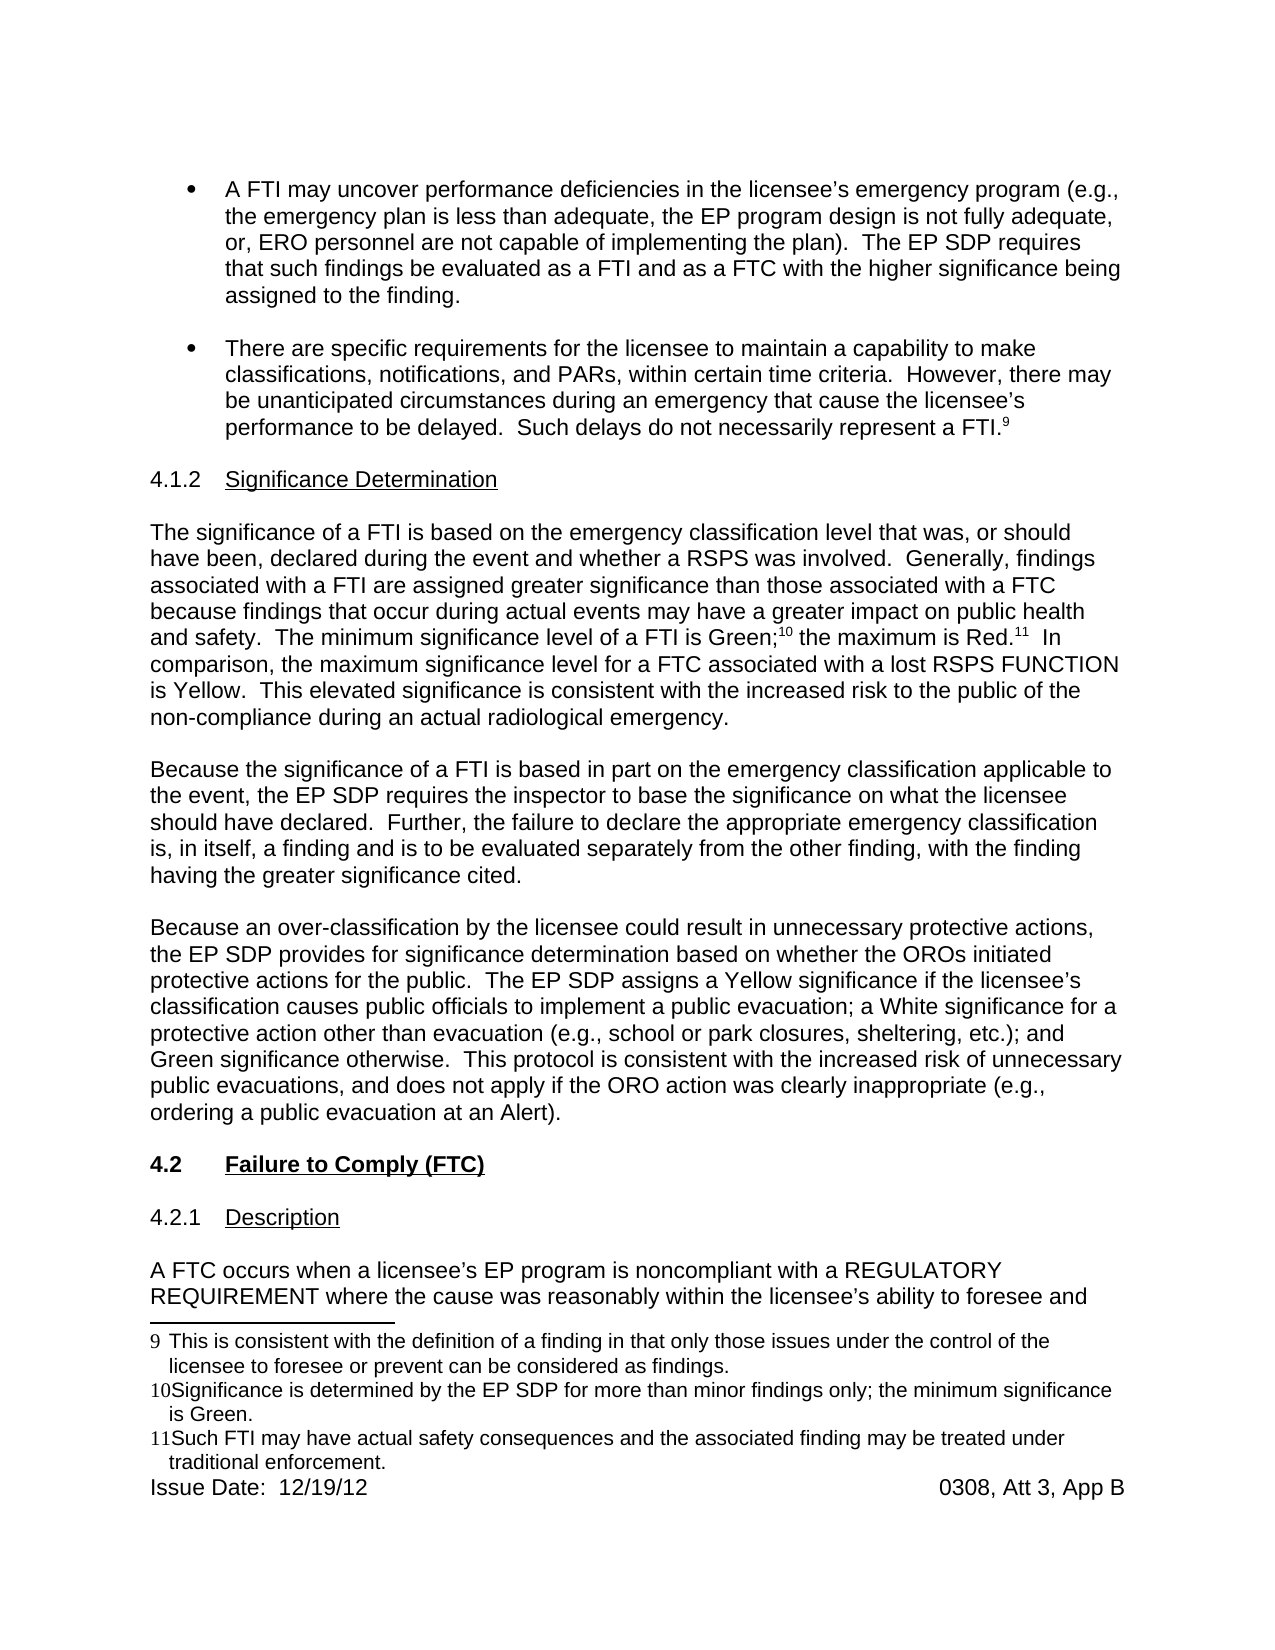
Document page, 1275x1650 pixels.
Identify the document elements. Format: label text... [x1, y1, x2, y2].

text 4.1.2 Significance Determination [150, 466, 1125, 493]
list A FTI may uncover performance deficiencies in the licensee’s emergency program (e.g., the emergency plan is less than adequate, the EP program design is not fully adequate, or, ERO personnel are not capable of implementing the plan). The EP SDP requires that such findings be evaluated as a FTI and as a FTC with the higher significance being assigned to the finding. [187, 176, 1125, 308]
text 4.2.1 Description [150, 1204, 1125, 1231]
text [150, 1257, 1125, 1309]
list There are specific requirements for the licensee to maintain a capability to make classifications, notifications, and PARs, within certain time criteria. However, there may be unanticipated circumstances during an emergency that cause the licensee’s performance to be delayed. Such delays do not necessarily represent a FTI. [187, 334, 1125, 440]
text The significance of a FTI is based on the emergency classification level that was, or should have been, declared during the event and whether a RSPS was involved. Generally, findings associated with a FTI are assigned greater significance than those associated with a FTC because findings that occur during actual events may have a greater impact on public health and safety. The minimum significance level of a FTI is Green; the maximum is Red. In comparison, the maximum significance level for a FTC associated with a lost RSPS function is Yellow. This elevated significance is consistent with the increased risk to the public of the non-compliance during an actual radiological emergency. [150, 519, 1125, 730]
text 4.2 Failure to Comply (FTC) [150, 1151, 1125, 1178]
text Because an over-classification by the licensee could result in unnecessary protective actions, the EP SDP provides for significance determination based on whether the OROs initiated protective actions for the public. The EP SDP assigns a Yellow significance if the licensee’s classification causes public officials to implement a public evacuation; a White significance for a protective action other than evacuation (e.g., school or park closures, sheltering, etc.); and Green significance otherwise. This protocol is consistent with the increased risk of unnecessary public evacuations, and does not apply if the ORO action was clearly inappropriate (e.g., ordering a public evacuation at an Alert). [150, 914, 1125, 1125]
text Because the significance of a FTI is based in part on the emergency classification applicable to the event, the EP SDP requires the inspector to base the significance on what the licensee should have declared. Further, the failure to declare the appropriate emergency classification is, in itself, a finding and is to be evaluated separately from the other finding, with the finding having the greater significance cited. [150, 756, 1125, 888]
